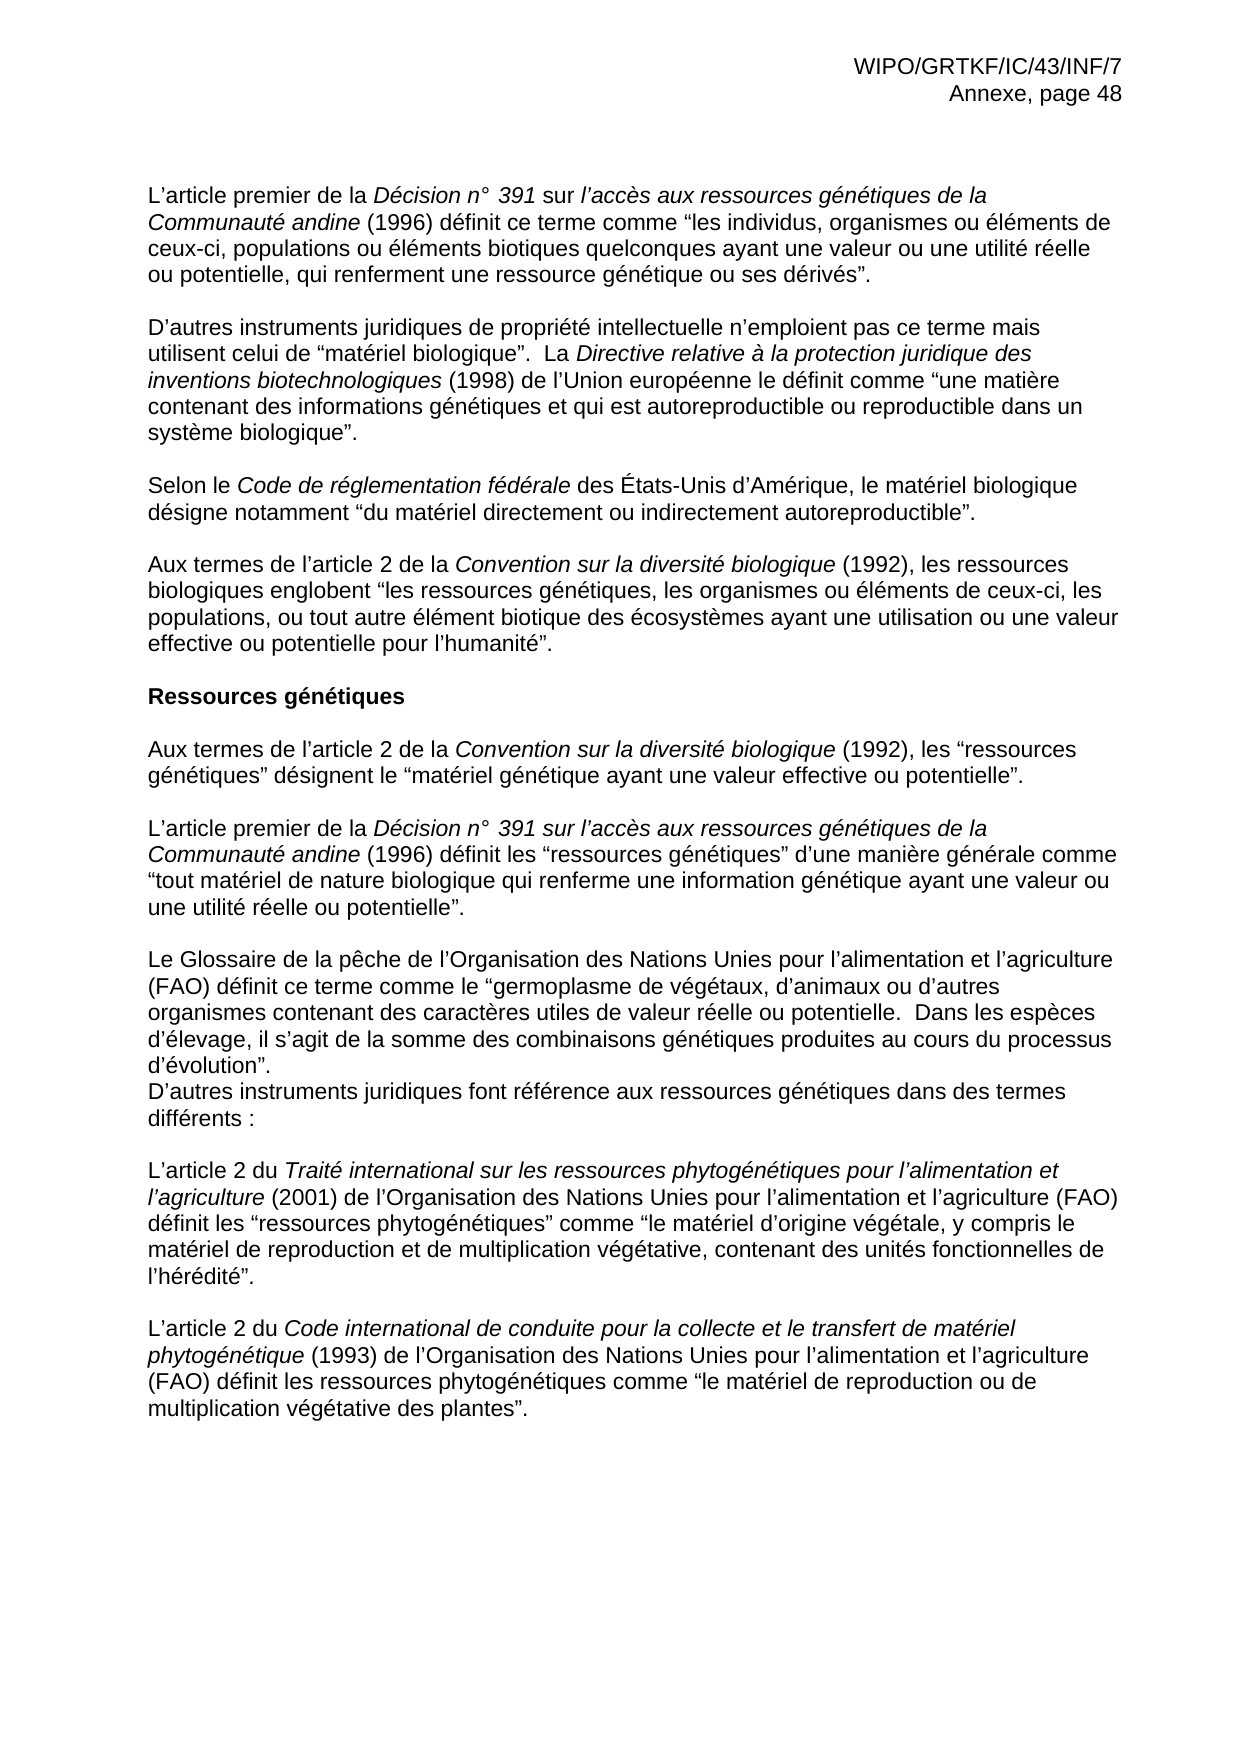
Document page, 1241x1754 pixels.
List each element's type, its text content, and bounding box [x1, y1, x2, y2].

text L’article 2 du Code international de conduite pour la collecte et le transfert de matériel phytogénétique (1993) de l’Organisation des Nations Unies pour l’alimentation et l’agriculture (FAO) définit les ressources phytogénétiques comme “le matériel de reproduction ou de multiplication végétative des plantes”. [148, 1315, 1122, 1421]
text Aux termes de l’article 2 de la Convention sur la diversité biologique (1992), les “ressources génétiques” désignent le “matériel génétique ayant une valeur effective ou potentielle”. [148, 736, 1122, 788]
text Selon le Code de réglementation fédérale des États-Unis d’Amérique, le matériel biologique désigne notamment “du matériel directement ou indirectement autoreproductible”. [148, 472, 1122, 525]
subtitle Ressources génétiques [148, 683, 1122, 709]
text D’autres instruments juridiques de propriété intellectuelle n’emploient pas ce terme mais utilisent celui de “matériel biologique”. La Directive relative à la protection juridique des inventions biotechnologiques (1998) de l’Union européenne le définit comme “une matière contenant des informations génétiques et qui est autoreproductible ou reproductible dans un système biologique”. [148, 314, 1122, 446]
text Le Glossaire de la pêche de l’Organisation des Nations Unies pour l’alimentation et l’agriculture (FAO) définit ce terme comme le “germoplasme de végétaux, d’animaux ou d’autres organismes contenant des caractères utiles de valeur réelle ou potentielle. Dans les espèces d’élevage, il s’agit de la somme des combinaisons génétiques produites au cours du processus d’évolution”. [148, 946, 1122, 1078]
text L’article premier de la Décision n° 391 sur l’accès aux ressources génétiques de la Communauté andine (1996) définit ce terme comme “les individus, organismes ou éléments de ceux-ci, populations ou éléments biotiques quelconques ayant une valeur ou une utilité réelle ou potentielle, qui renferment une ressource génétique ou ses dérivés”. [148, 182, 1122, 288]
text L’article premier de la Décision n° 391 sur l’accès aux ressources génétiques de la Communauté andine (1996) définit les “ressources génétiques” d’une manière générale comme “tout matériel de nature biologique qui renferme une information génétique ayant une valeur ou une utilité réelle ou potentielle”. [148, 815, 1122, 920]
text D’autres instruments juridiques font référence aux ressources génétiques dans des termes différents : [148, 1078, 1122, 1131]
text L’article 2 du Traité international sur les ressources phytogénétiques pour l’alimentation et l’agriculture (2001) de l’Organisation des Nations Unies pour l’alimentation et l’agriculture (FAO) définit les “ressources phytogénétiques” comme “le matériel d’origine végétale, y compris le matériel de reproduction et de multiplication végétative, contenant des unités fonctionnelles de l’hérédité”. [148, 1157, 1122, 1289]
text Aux termes de l’article 2 de la Convention sur la diversité biologique (1992), les ressources biologiques englobent “les ressources génétiques, les organismes ou éléments de ceux-ci, les populations, ou tout autre élément biotique des écosystèmes ayant une utilisation ou une valeur effective ou potentielle pour l’humanité”. [148, 551, 1122, 657]
